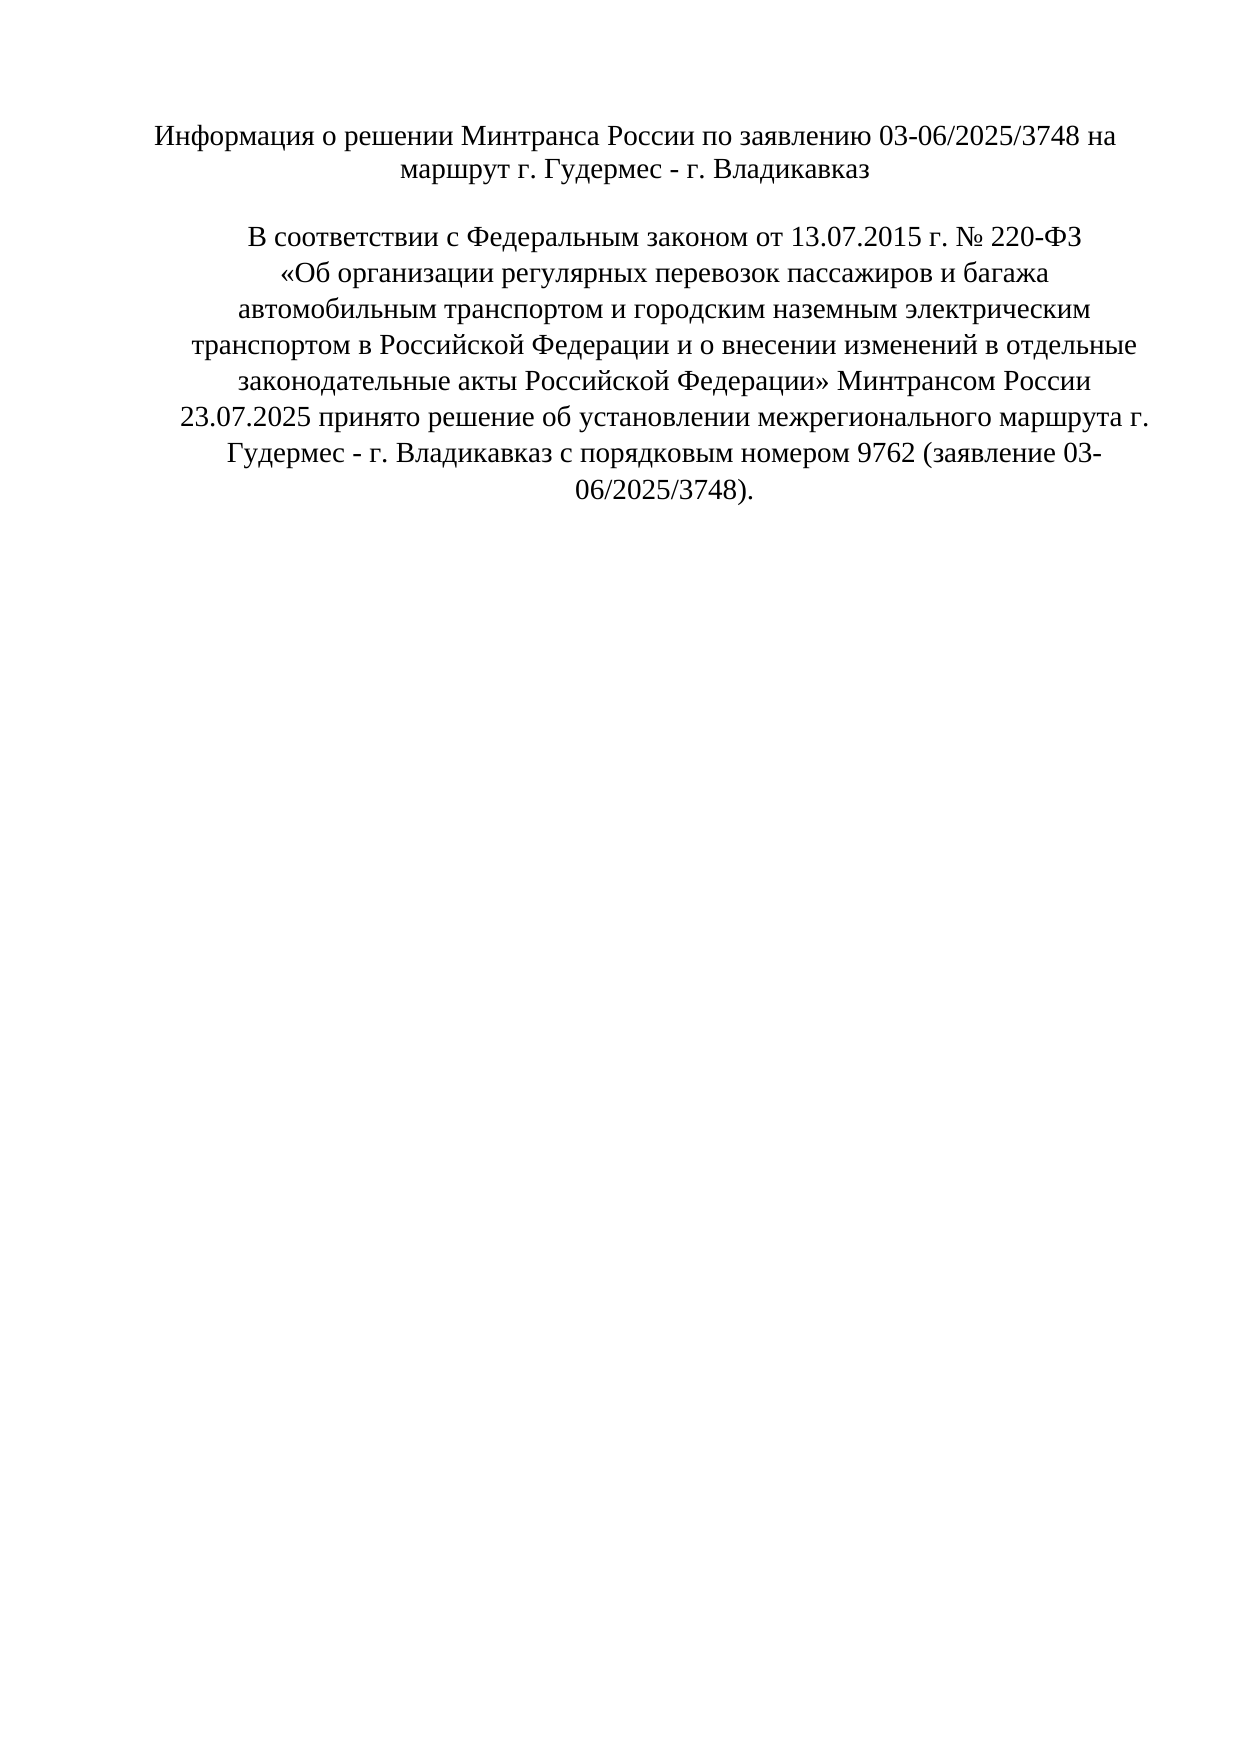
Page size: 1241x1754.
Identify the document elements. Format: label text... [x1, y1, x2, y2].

text В соответствии с Федеральным законом от 13.07.2015 г. № 220-ФЗ «Об организации регулярных перевозок пассажиров и багажа автомобильным транспортом и городским наземным электрическим транспортом в Российской Федерации и о внесении изменений в отдельные законодательные акты Российской Федерации» Минтрансом России 23.07.2025 принято решение об установлении межрегионального маршрута г. Гудермес - г. Владикавказ с порядковым номером 9762 (заявление 03-06/2025/3748). [177, 219, 1152, 505]
text Информация о решении Минтранса России по заявлению 03-06/2025/3748 на маршрут г. Гудермес - г. Владикавказ [118, 118, 1152, 185]
